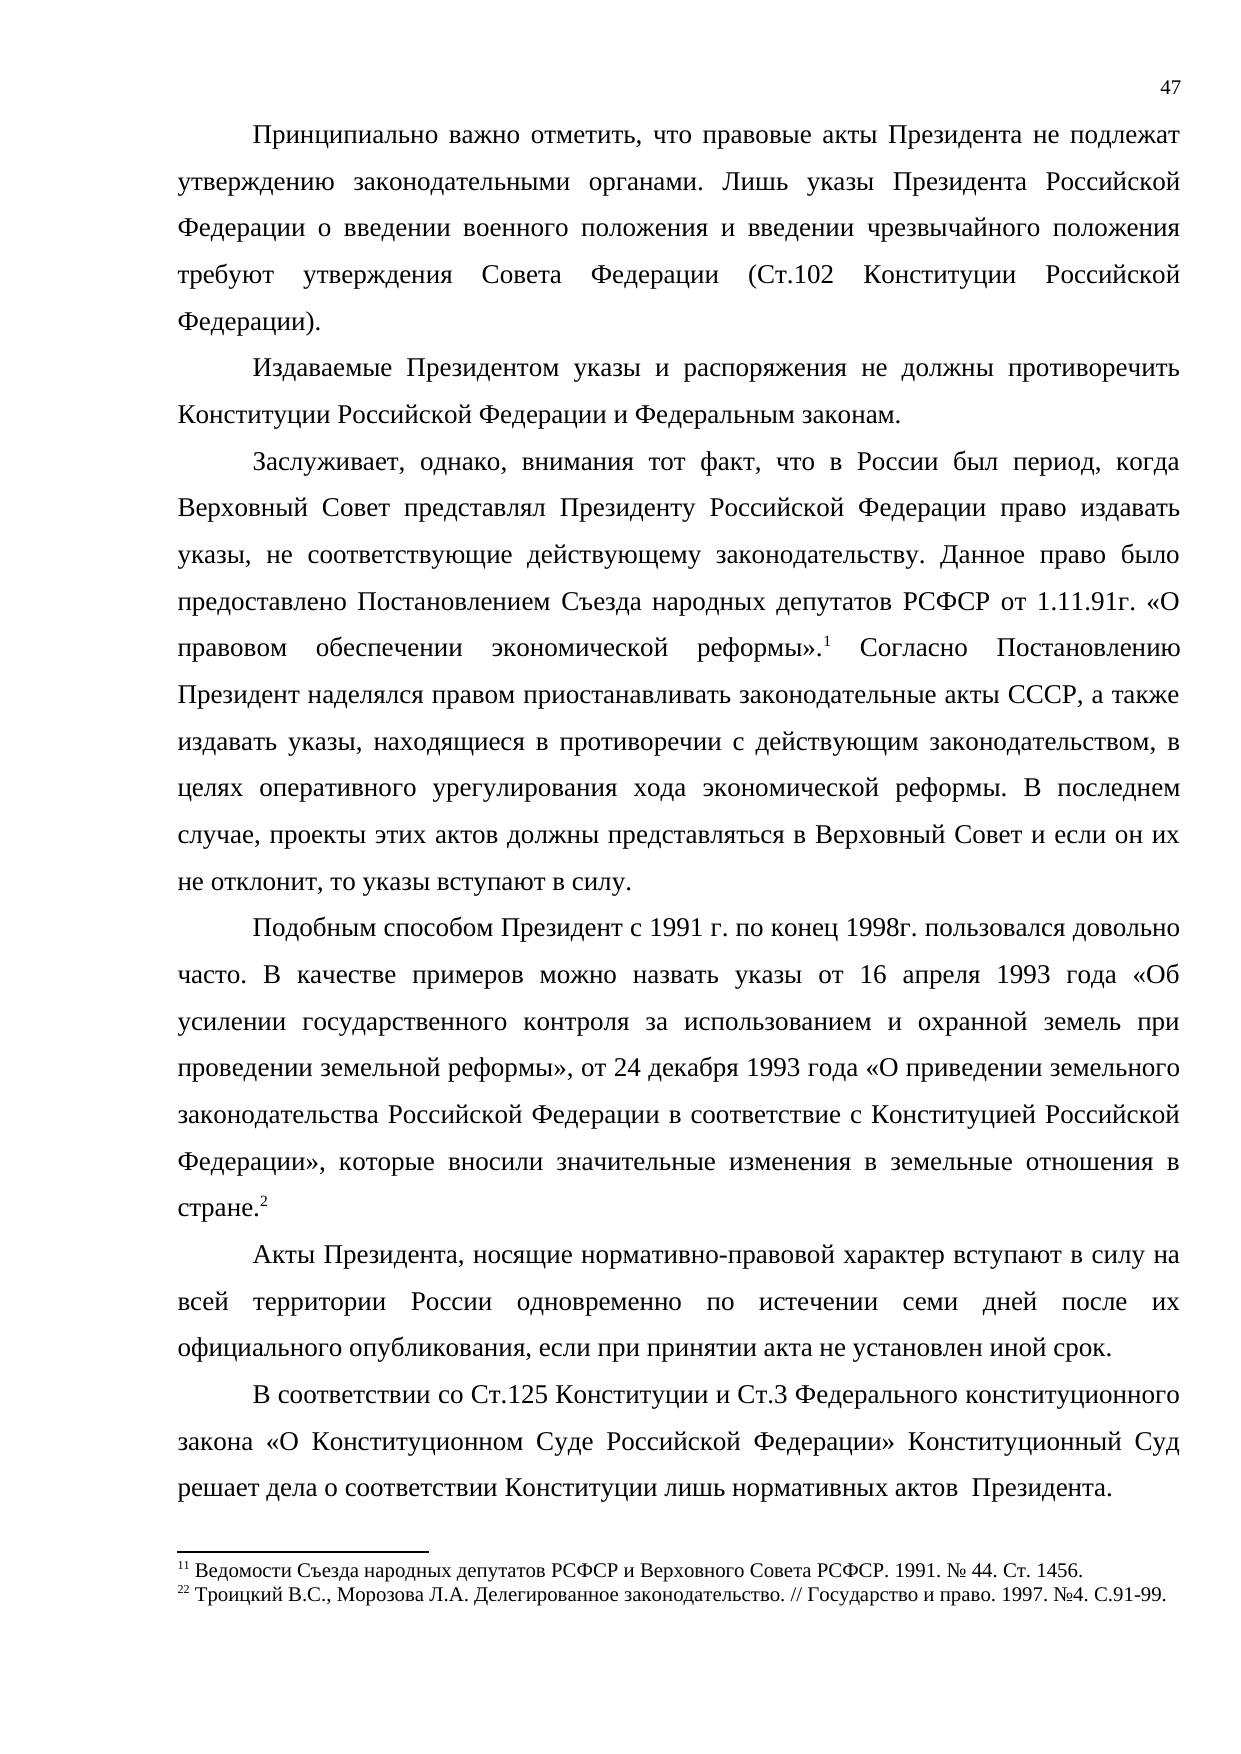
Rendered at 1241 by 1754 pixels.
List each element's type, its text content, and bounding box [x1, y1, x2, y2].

text Подобным способом Президент с 1991 г. по конец 1998г. пользовался довольно часто. В качестве примеров можно назвать указы от 16 апреля 1993 года «Об усилении государственного контроля за использованием и охранной земель при проведении земельной реформы», от 24 декабря 1993 года «О приведении земельного законодательства Российской Федерации в соответствие с Конституцией Российской Федерации», которые вносили значительные изменения в земельные отношения в стране.2 [177, 911, 1181, 1223]
text Акты Президента, носящие нормативно-правовой характер вступают в силу на всей территории России одновременно по истечении семи дней после их официального опубликования, если при принятии акта не установлен иной срок. [177, 1238, 1181, 1363]
text В соответствии со Ст.125 Конституции и Ст.3 Федерального конституционного закона «О Конституционном Суде Российской Федерации» Конституционный Суд решает дела о соответствии Конституции лишь нормативных актов Президента. [177, 1378, 1181, 1503]
text Издаваемые Президентом указы и распоряжения не должны противоречить Конституции Российской Федерации и Федеральным законам. [177, 351, 1181, 429]
text Заслуживает, однако, внимания тот факт, что в России был период, когда Верховный Совет представлял Президенту Российской Федерации право издавать указы, не соответствующие действующему законодательству. Данное право было предоставлено Постановлением Съезда народных депутатов РСФСР от 1.11.91г. «О правовом обеспечении экономической реформы».1 Согласно Постановлению Президент наделялся правом приостанавливать законодательные акты СССР, а также издавать указы, находящиеся в противоречии с действующим законодательством, в целях оперативного урегулирования хода экономической реформы. В последнем случае, проекты этих актов должны представляться в Верховный Совет и если он их не отклонит, то указы вступают в силу. [177, 445, 1181, 896]
text Принципиально важно отметить, что правовые акты Президента не подлежат утверждению законодательными органами. Лишь указы Президента Российской Федерации о введении военного положения и введении чрезвычайного положения требуют утверждения Совета Федерации (Ст.102 Конституции Российской Федерации). [177, 118, 1181, 336]
